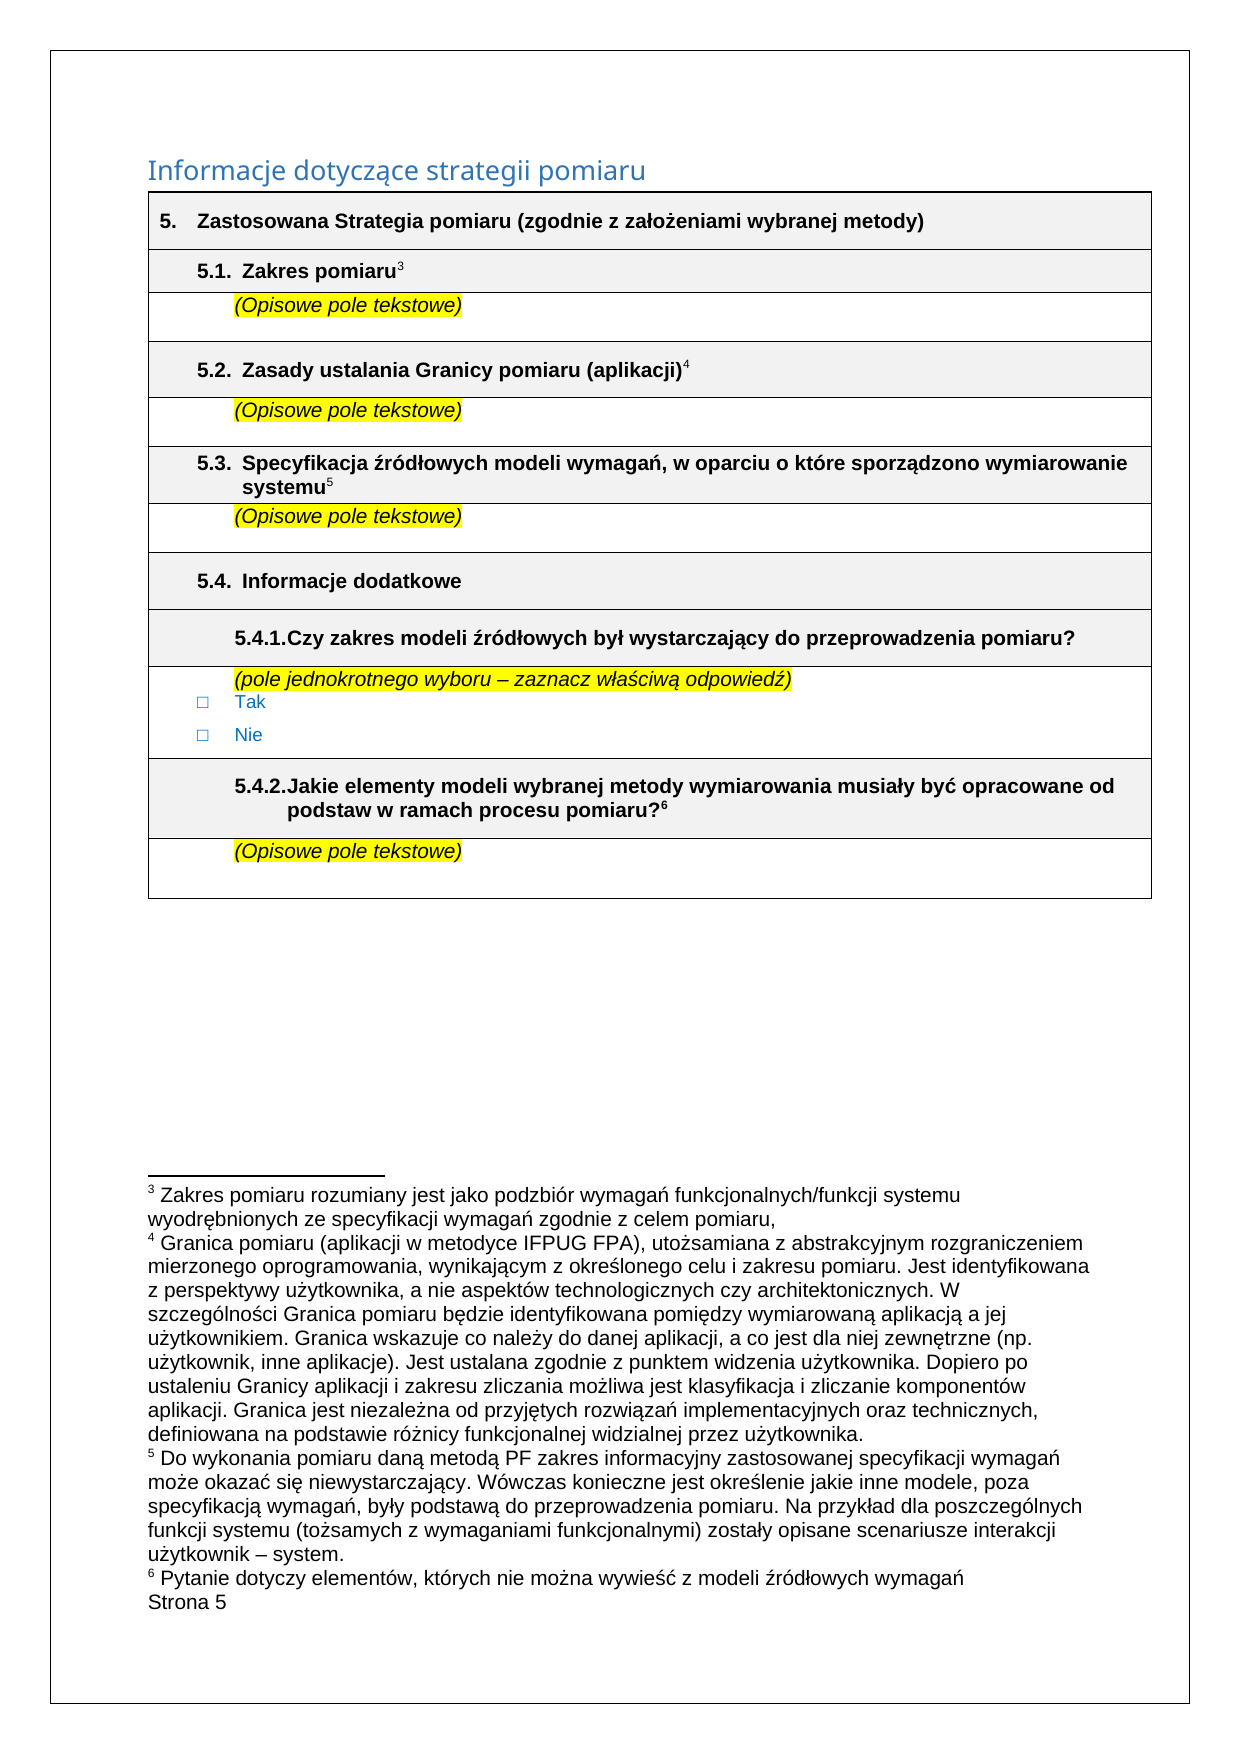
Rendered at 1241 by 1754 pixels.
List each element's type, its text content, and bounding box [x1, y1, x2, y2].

table_cell (Opisowe pole tekstowe) [149, 839, 1151, 898]
table_cell Jakie elementy modeli wybranej metody wymiarowania musiały być opracowane od podstaw w ramach procesu pomiaru? [149, 759, 1151, 837]
table_cell Zasady ustalania Granicy pomiaru (aplikacji) [149, 342, 1151, 397]
table_cell (Opisowe pole tekstowe) [149, 398, 1151, 446]
subtitle Informacje dotyczące strategii pomiaru [148, 152, 1093, 188]
table_cell Specyfikacja źródłowych modeli wymagań, w oparciu o które sporządzono wymiarowanie systemu [149, 447, 1151, 503]
table_cell (Opisowe pole tekstowe) [149, 504, 1151, 552]
table_cell (Opisowe pole tekstowe) [149, 293, 1151, 341]
table_cell Zakres pomiaru [149, 250, 1151, 292]
table_cell Informacje dodatkowe [149, 553, 1151, 609]
table_header Zastosowana Strategia pomiaru (zgodnie z założeniami wybranej metody) [149, 193, 1151, 249]
table_cell Czy zakres modeli źródłowych był wystarczający do przeprowadzenia pomiaru? [149, 610, 1151, 666]
table_cell (pole jednokrotnego wyboru – zaznacz właściwą odpowiedź) Tak Nie [149, 667, 1151, 758]
